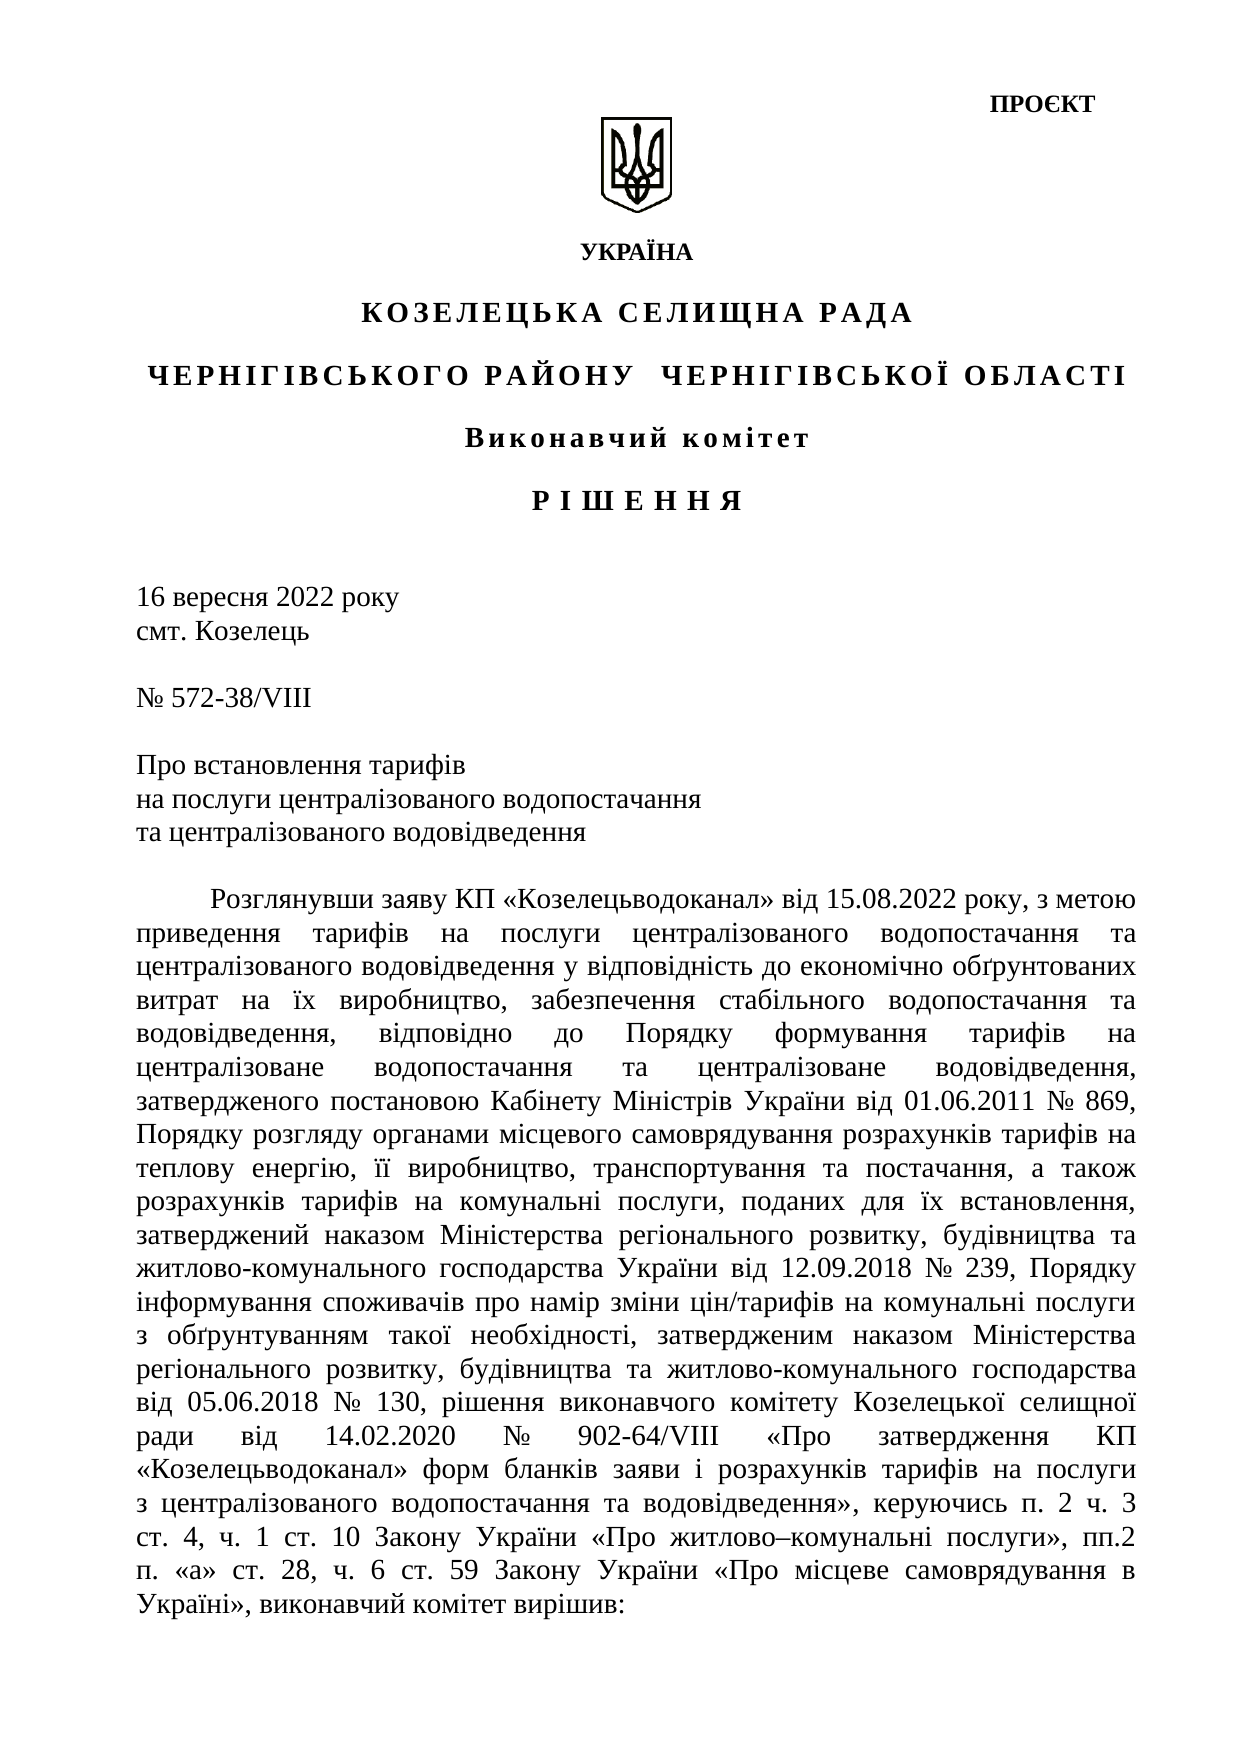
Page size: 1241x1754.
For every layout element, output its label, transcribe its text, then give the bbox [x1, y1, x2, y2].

text Україна [136, 237, 1137, 266]
text та централізованого водовідведення [136, 814, 1137, 848]
text ЧЕРНІГІВСЬКОГО РАЙОНУ ЧЕРНІГІВСЬКОЇ ОБЛАСТІ [136, 358, 1137, 391]
text № 572-38/VIII [136, 680, 1137, 714]
picture [601, 117, 672, 213]
text 16 вересня 2022 року [136, 579, 1137, 613]
text Виконавчий комітет [136, 421, 1137, 454]
text смт. Козелець [136, 613, 1137, 647]
text ПРОЄКТ [136, 89, 1137, 117]
text РІШЕННЯ [136, 483, 1137, 517]
text Про встановлення тарифів [136, 747, 1137, 781]
text КОЗЕЛЕЦЬКА СЕЛИЩНА РАДА [136, 295, 1137, 329]
text на послуги централізованого водопостачання [136, 781, 1137, 814]
text Розглянувши заяву КП «Козелецьводоканал» від 15.08.2022 року, з метою приведення тарифів на послуги централізованого водопостачання та централізованого водовідведення у відповідність до економічно обґрунтованих витрат на їх виробництво, забезпечення стабільного водопостачання та водовідведення, відповідно до Порядку формування тарифів на централізоване водопостачання та централізоване водовідведення, затвердженого постановою Кабінету Міністрів України від 01.06.2011 № 869, Порядку розгляду органами місцевого самоврядування розрахунків тарифів на теплову енергію, її виробництво, транспортування та постачання, а також розрахунків тарифів на комунальні послуги, поданих для їх встановлення, затверджений наказом Міністерства регіонального розвитку, будівництва та житлово-комунального господарства України від 12.09.2018 № 239, Порядку інформування споживачів про намір зміни цін/тарифів на комунальні послуги з обґрунтуванням такої необхідності, затвердженим наказом Міністерства регіонального розвитку, будівництва та житлово-комунального господарства від 05.06.2018 № 130, рішення виконавчого комітету Козелецької селищної ради від 14.02.2020 № 902-64/VIII «Про затвердження КП «Козелецьводоканал» форм бланків заяви і розрахунків тарифів на послуги з централізованого водопостачання та водовідведення», керуючись п. 2 ч. 3 ст. 4, ч. 1 ст. 10 Закону України «Про житлово–комунальні послуги», пп.2 п. «а» ст. 28, ч. 6 ст. 59 Закону України «Про місцеве самоврядування в Україні», виконавчий комітет вирішив: [136, 881, 1137, 1619]
